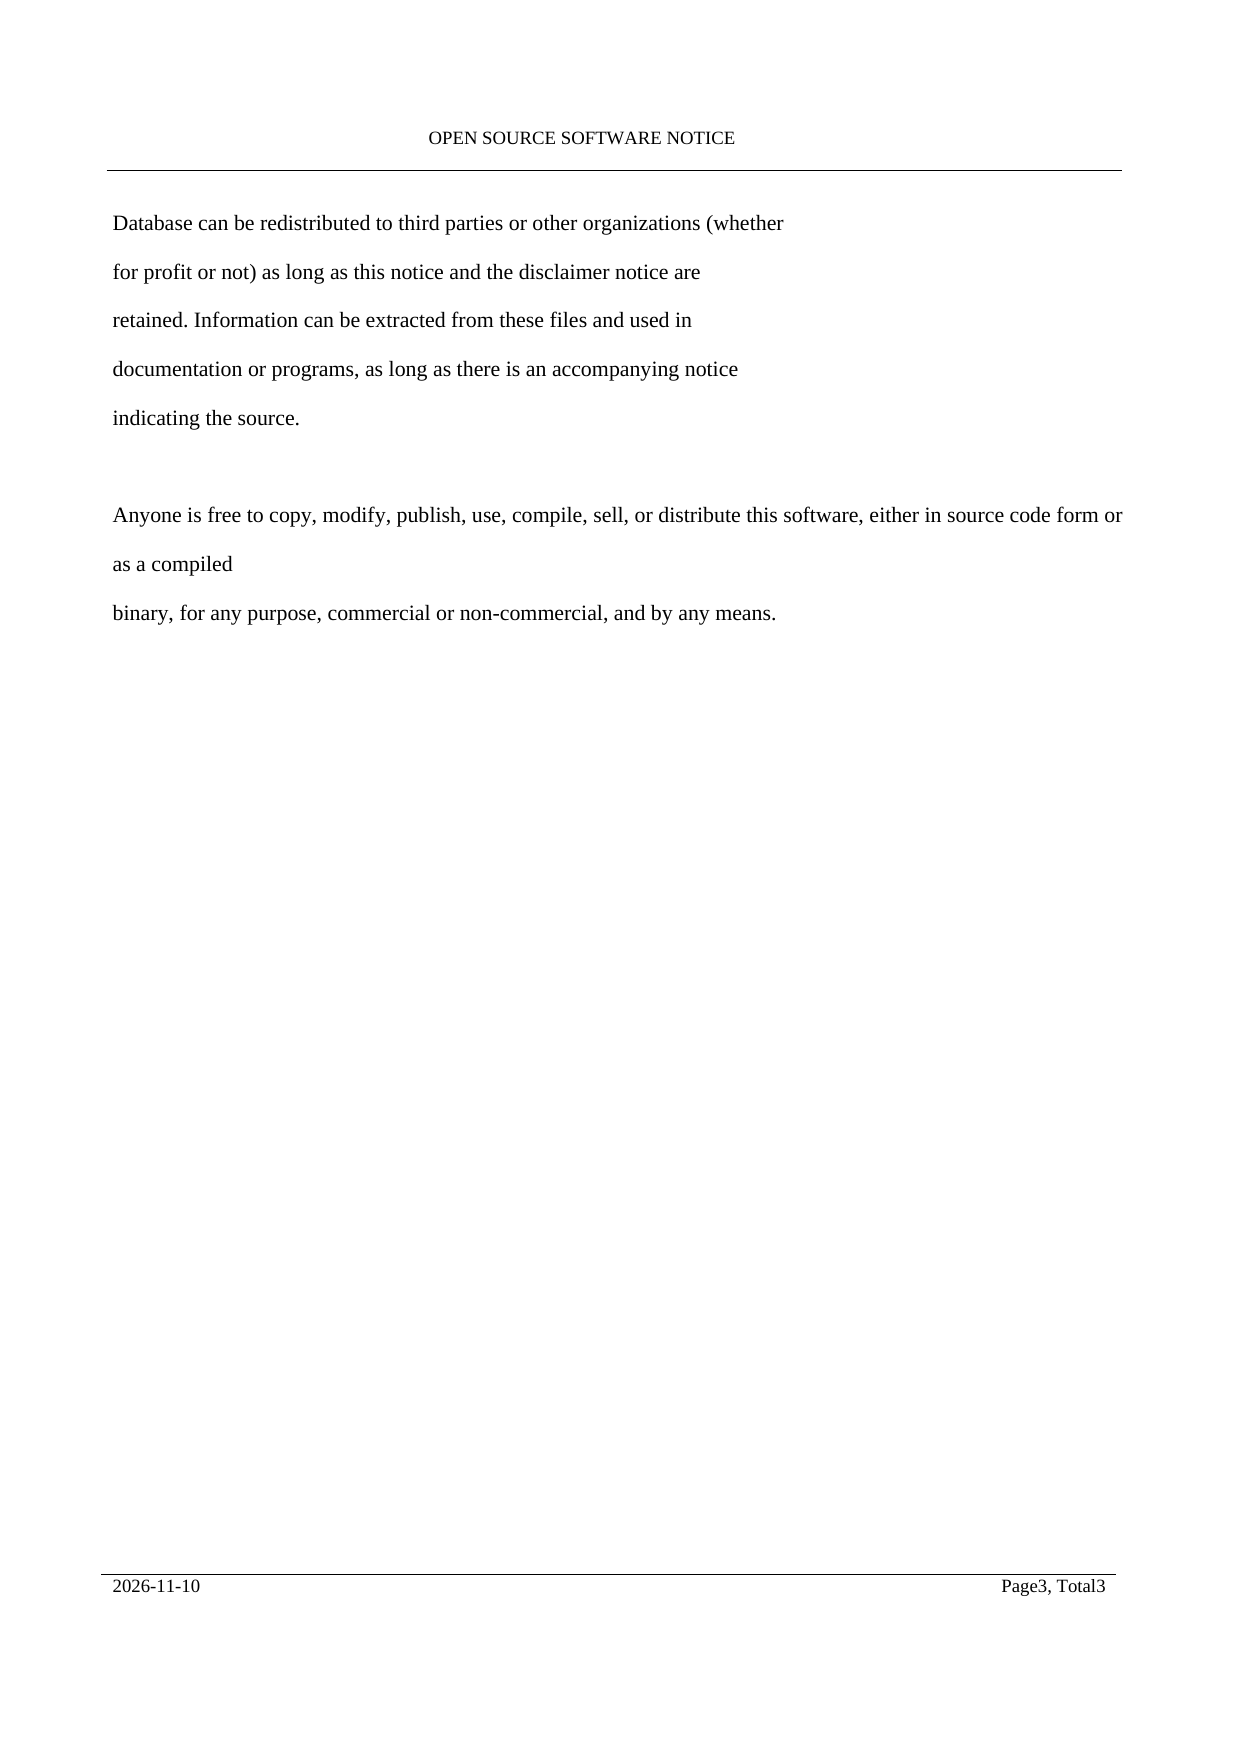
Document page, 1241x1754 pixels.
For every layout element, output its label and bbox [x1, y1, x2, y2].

text [112, 206, 1128, 629]
